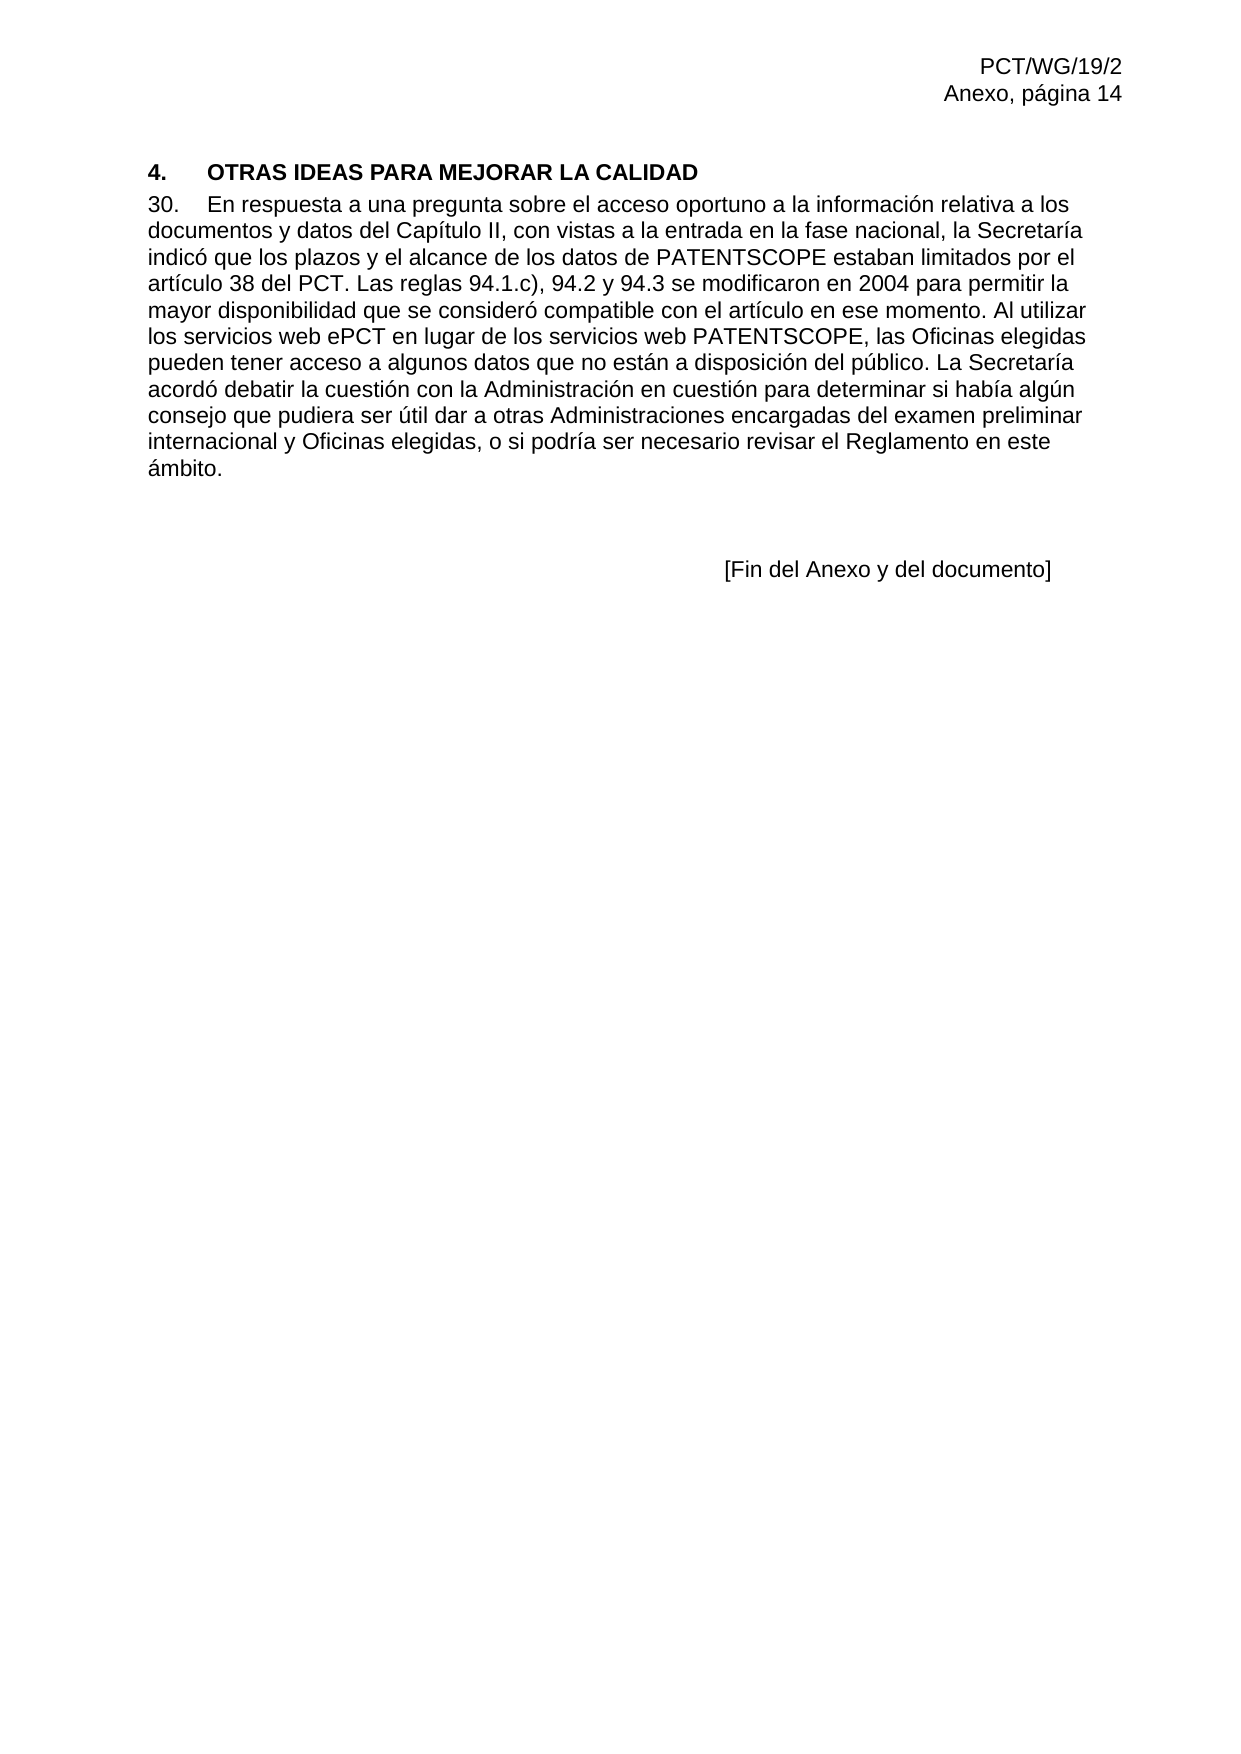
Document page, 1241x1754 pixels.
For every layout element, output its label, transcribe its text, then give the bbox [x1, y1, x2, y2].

text [Fin del Anexo y del documento] [724, 556, 1122, 582]
subtitle 4. Otras ideas para mejorar la calidad [148, 158, 1122, 185]
text En respuesta a una pregunta sobre el acceso oportuno a la información relativa a los documentos y datos del Capítulo II, con vistas a la entrada en la fase nacional, la Secretaría indicó que los plazos y el alcance de los datos de PATENTSCOPE estaban limitados por el artículo 38 del PCT. Las reglas 94.1.c), 94.2 y 94.3 se modificaron en 2004 para permitir la mayor disponibilidad que se consideró compatible con el artículo en ese momento. Al utilizar los servicios web ePCT en lugar de los servicios web PATENTSCOPE, las Oficinas elegidas pueden tener acceso a algunos datos que no están a disposición del público. La Secretaría acordó debatir la cuestión con la Administración en cuestión para determinar si había algún consejo que pudiera ser útil dar a otras Administraciones encargadas del examen preliminar internacional y Oficinas elegidas, o si podría ser necesario revisar el Reglamento en este ámbito. [148, 191, 1122, 481]
